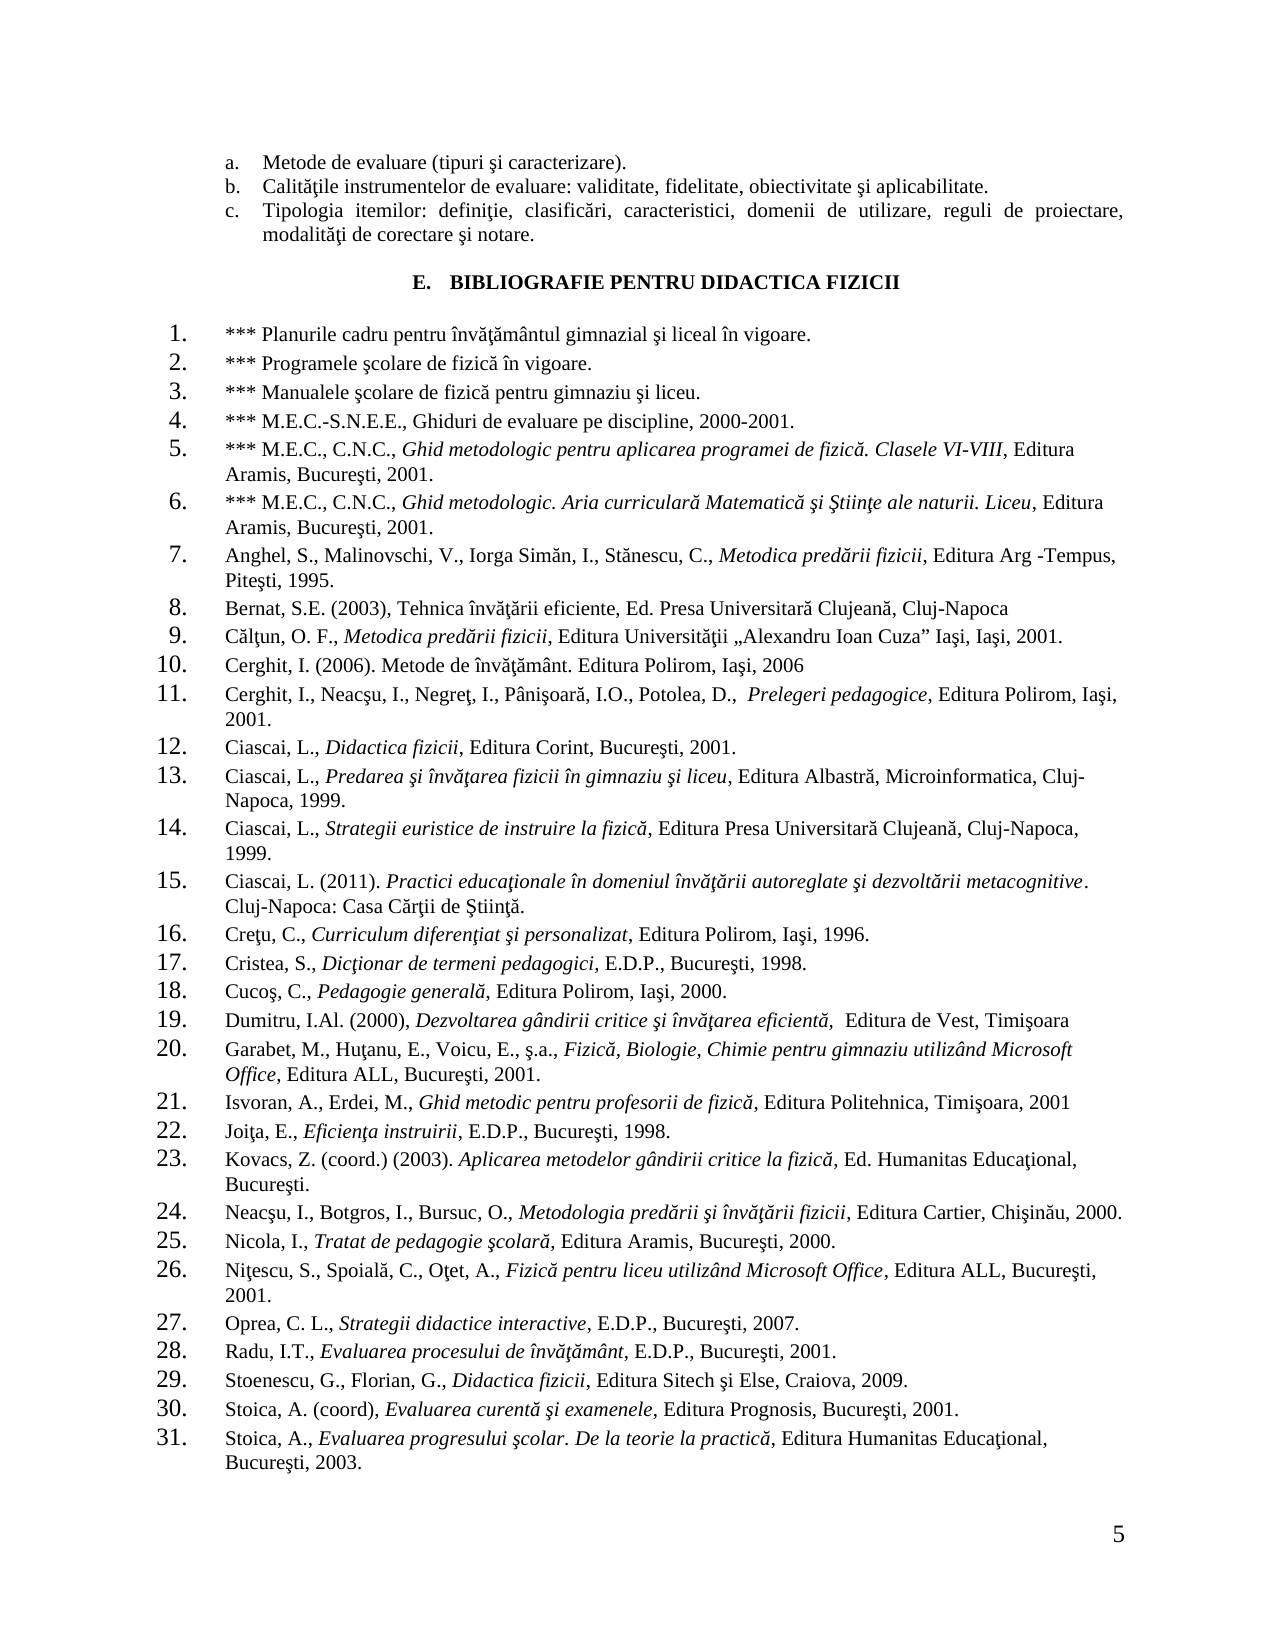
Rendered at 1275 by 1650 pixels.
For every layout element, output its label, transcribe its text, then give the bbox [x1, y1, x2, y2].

list Garabet, M., Huţanu, E., Voicu, E., ş.a., Fizică, Biologie, Chimie pentru gimnaziu utilizând Microsoft Office, Editura ALL, Bucureşti, 2001. [187, 1033, 1125, 1086]
list Cerghit, I. (2006). Metode de învăţământ. Editura Polirom, Iaşi, 2006 [187, 649, 1125, 678]
list Bernat, S.E. (2003), Tehnica învăţării eficiente, Ed. Presa Universitară Clujeană, Cluj-Napoca [187, 592, 1125, 621]
list Ciascai, L., Strategii euristice de instruire la fizică, Editura Presa Universitară Clujeană, Cluj-Napoca, 1999. [187, 812, 1125, 865]
list Isvoran, A., Erdei, M., Ghid metodic pentru profesorii de fizică, Editura Politehnica, Timişoara, 2001 [187, 1086, 1125, 1115]
list Călţun, O. F., Metodica predării fizicii, Editura Universităţii „Alexandru Ioan Cuza” Iaşi, Iaşi, 2001. [187, 621, 1125, 649]
list Stoica, A., Evaluarea progresului şcolar. De la teorie la practică, Editura Humanitas Educaţional, Bucureşti, 2003. [187, 1422, 1125, 1474]
list *** M.E.C., C.N.C., Ghid metodologic pentru aplicarea programei de fizică. Clasele VI-VIII, Editura Aramis, Bucureşti, 2001. [187, 433, 1125, 486]
list Ciascai, L. (2011). Practici educaţionale în domeniul învăţării autoreglate şi dezvoltării metacognitive. Cluj-Napoca: Casa Cărţii de Ştiinţă. [187, 865, 1125, 918]
list Stoenescu, G., Florian, G., Didactica fizicii, Editura Sitech şi Else, Craiova, 2009. [187, 1364, 1125, 1393]
list *** Programele şcolare de fizică în vigoare. [187, 347, 1125, 376]
list Anghel, S., Malinovschi, V., Iorga Simăn, I., Stănescu, C., Metodica predării fizicii, Editura Arg -Tempus, Piteşti, 1995. [187, 539, 1125, 592]
list Cristea, S., Dicţionar de termeni pedagogici, E.D.P., Bucureşti, 1998. [187, 947, 1125, 976]
list *** Planurile cadru pentru învăţământul gimnazial şi liceal în vigoare. [187, 318, 1125, 347]
list Ciascai, L., Didactica fizicii, Editura Corint, Bucureşti, 2001. [187, 731, 1125, 760]
list Radu, I.T., Evaluarea procesului de învăţământ, E.D.P., Bucureşti, 2001. [187, 1335, 1125, 1364]
list Dumitru, I.Al. (2000), Dezvoltarea gândirii critice şi învăţarea eficientă, Editura de Vest, Timişoara [187, 1004, 1125, 1033]
list Niţescu, S., Spoială, C., Oţet, A., Fizică pentru liceu utilizând Microsoft Office, Editura ALL, Bucureşti, 2001. [187, 1254, 1125, 1307]
list Neacşu, I., Botgros, I., Bursuc, O., Metodologia predării şi învăţării fizicii, Editura Cartier, Chişinău, 2000. [187, 1196, 1125, 1225]
list Metode de evaluare (tipuri şi caracterizare). [225, 150, 1125, 174]
list Kovacs, Z. (coord.) (2003). Aplicarea metodelor gândirii critice la fizică, Ed. Humanitas Educaţional, Bucureşti. [187, 1143, 1125, 1196]
list Tipologia itemilor: definiţie, clasificări, caracteristici, domenii de utilizare, reguli de proiectare, modalităţi de corectare şi notare. [225, 198, 1125, 246]
list Calităţile instrumentelor de evaluare: validitate, fidelitate, obiectivitate şi aplicabilitate. [225, 174, 1125, 198]
list *** M.E.C., C.N.C., Ghid metodologic. Aria curriculară Matematică şi Ştiinţe ale naturii. Liceu, Editura Aramis, Bucureşti, 2001. [187, 486, 1125, 539]
list Joiţa, E., Eficienţa instruirii, E.D.P., Bucureşti, 1998. [187, 1115, 1125, 1143]
list Nicola, I., Tratat de pedagogie şcolară, Editura Aramis, Bucureşti, 2000. [187, 1225, 1125, 1254]
list Ciascai, L., Predarea şi învăţarea fizicii în gimnaziu şi liceu, Editura Albastră, Microinformatica, Cluj-Napoca, 1999. [187, 760, 1125, 812]
list Creţu, C., Curriculum diferenţiat şi personalizat, Editura Polirom, Iaşi, 1996. [187, 918, 1125, 947]
list *** M.E.C.-S.N.E.E., Ghiduri de evaluare pe discipline, 2000-2001. [187, 405, 1125, 433]
list BIBLIOGRAFIE PENTRU DIDACTICA FIZICII [187, 270, 1125, 294]
list Cucoş, C., Pedagogie generală, Editura Polirom, Iaşi, 2000. [187, 976, 1125, 1004]
list Cerghit, I., Neacşu, I., Negreţ, I., Pânişoară, I.O., Potolea, D., Prelegeri pedagogice, Editura Polirom, Iaşi, 2001. [187, 678, 1125, 731]
list Oprea, C. L., Strategii didactice interactive, E.D.P., Bucureşti, 2007. [187, 1307, 1125, 1335]
list Stoica, A. (coord), Evaluarea curentă şi examenele, Editura Prognosis, Bucureşti, 2001. [187, 1393, 1125, 1422]
list *** Manualele şcolare de fizică pentru gimnaziu şi liceu. [187, 376, 1125, 405]
